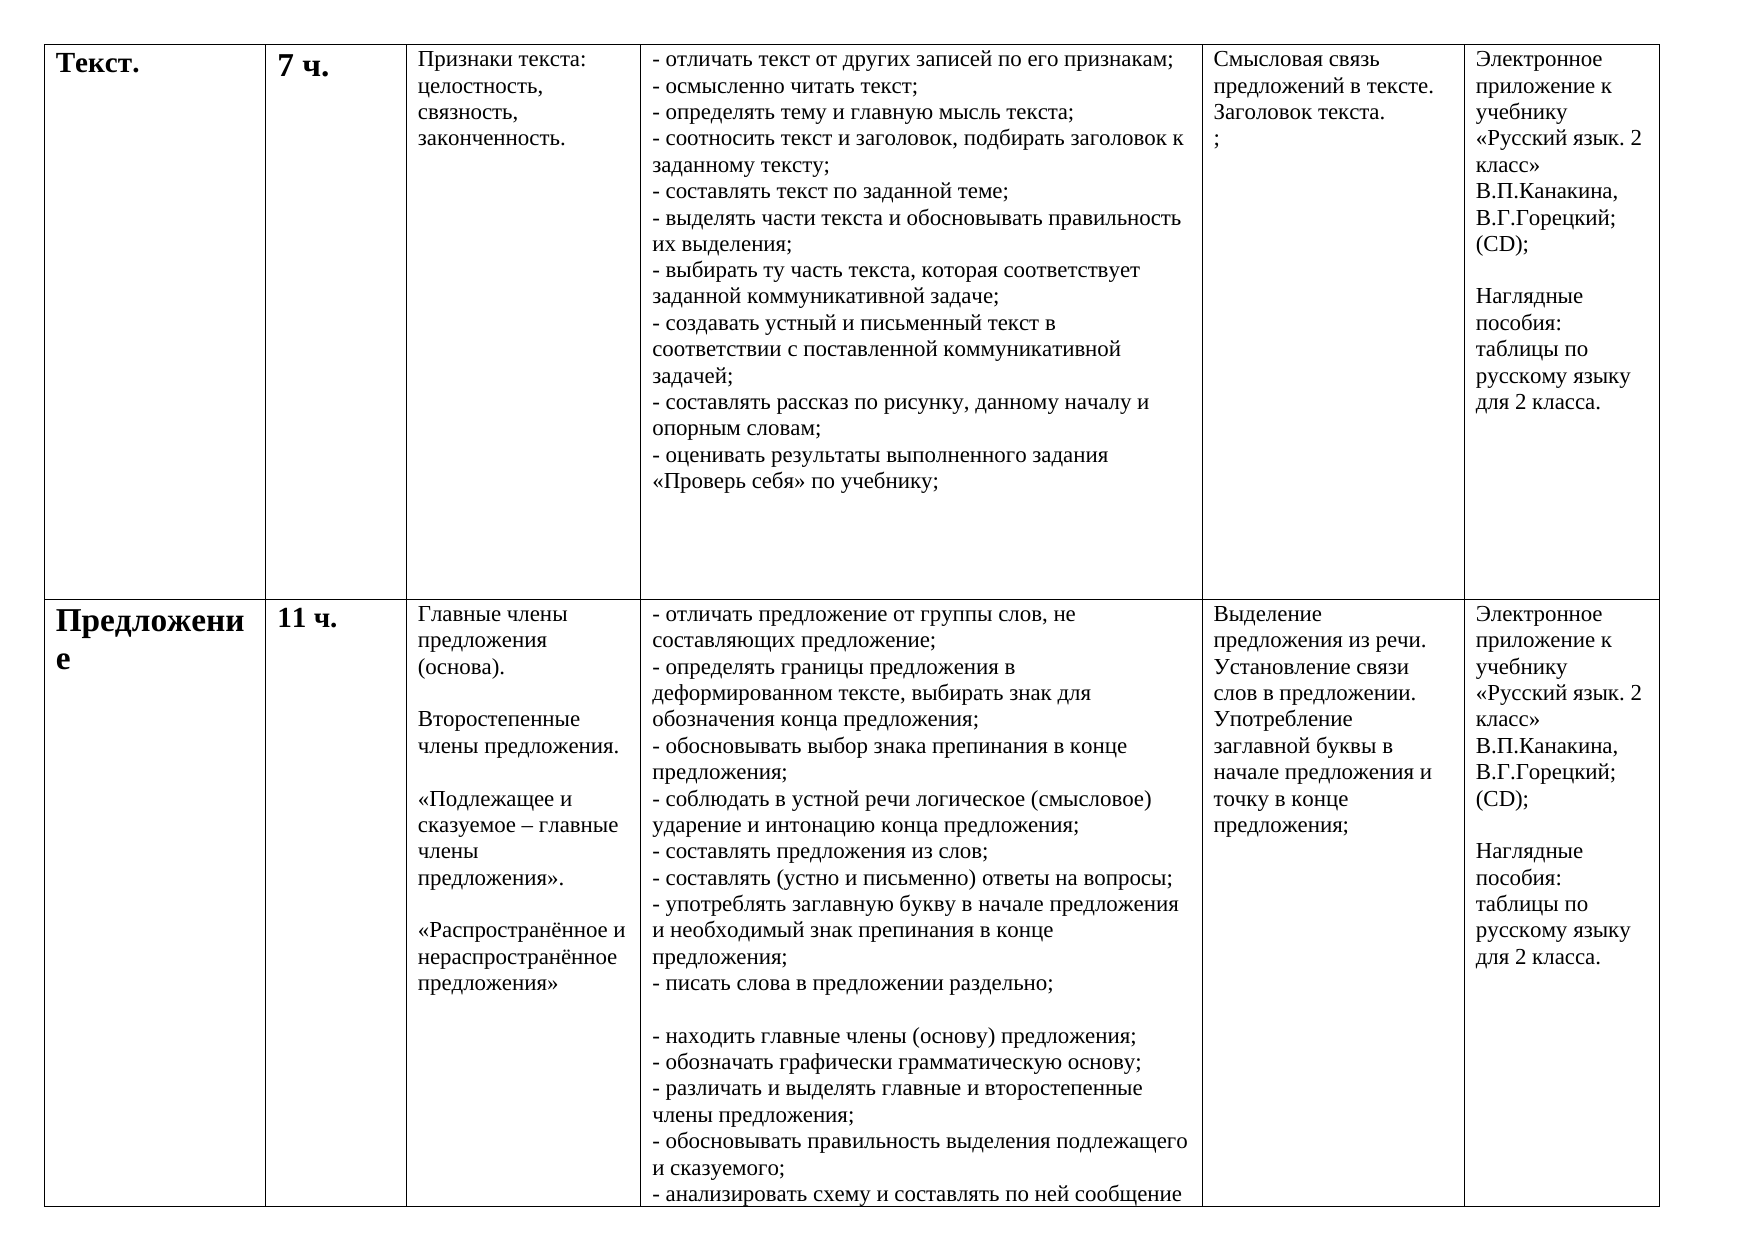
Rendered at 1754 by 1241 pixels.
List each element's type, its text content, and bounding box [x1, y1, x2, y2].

table_header Признаки текста: целостность, связность, законченность. [407, 45, 640, 599]
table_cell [641, 600, 1202, 1206]
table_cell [1465, 600, 1659, 1206]
table_header 7 ч. [266, 45, 406, 599]
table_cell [1203, 600, 1464, 1206]
table_header Электронное приложение к учебнику «Русский язык. 2 класс» В.П.Канакина, В.Г.Горецкий; (СD); Наглядные пособия: таблицы по русскому языку для 2 класса. [1465, 45, 1659, 599]
table_header Смысловая связь предложений в тексте. Заголовок текста. ; [1203, 45, 1464, 599]
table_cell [407, 600, 640, 1206]
table_header Текст. [45, 45, 265, 599]
table_cell Предложение [45, 600, 265, 1206]
table_cell 11 ч. [266, 600, 406, 1206]
table_header - отличать текст от других записей по его признакам; - осмысленно читать текст; - определять тему и главную мысль текста; - соотносить текст и заголовок, подбирать заголовок к заданному тексту; - составлять текст по заданной теме; - выделять части текста и обосновывать правильность их выделения; - выбирать ту часть текста, которая соответствует заданной коммуникативной задаче; - создавать устный и письменный текст в соответствии с поставленной коммуникативной задачей; - составлять рассказ по рисунку, данному началу и опорным словам; - оценивать результаты выполненного задания «Проверь себя» по учебнику; [641, 45, 1202, 599]
